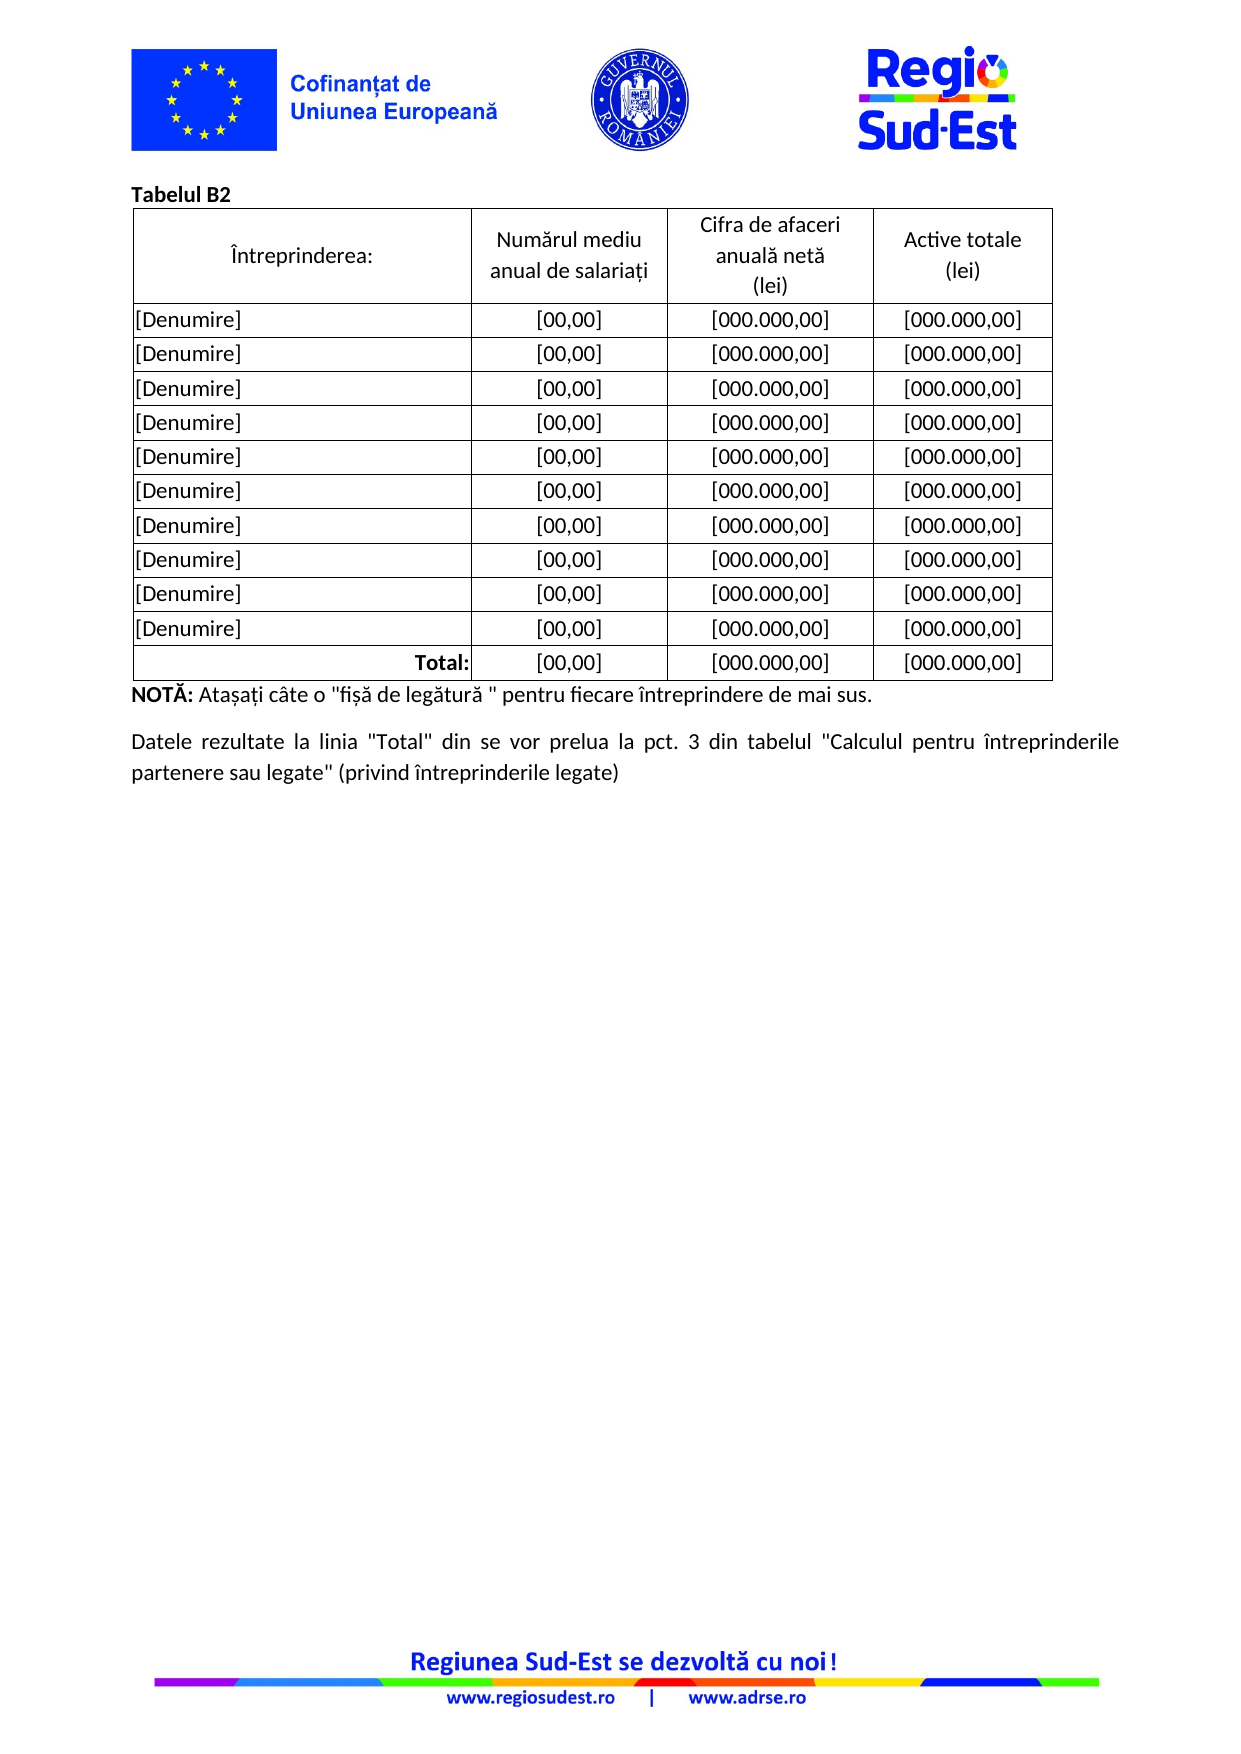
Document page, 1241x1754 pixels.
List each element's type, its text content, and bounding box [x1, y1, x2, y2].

table_cell [472, 475, 667, 508]
table_header Cifra de afaceri anuală netă (lei) [668, 209, 873, 303]
table_cell [874, 578, 1052, 611]
table_cell [134, 338, 471, 371]
table_cell [668, 475, 873, 508]
text NOTĂ: Ataşaţi câte o "fişă de legătură " pentru fiecare întreprindere de mai sus. [131, 681, 1122, 709]
table_cell [134, 406, 471, 440]
table_cell [134, 372, 471, 405]
table_cell [668, 544, 873, 577]
table_cell [134, 304, 471, 337]
table_cell [472, 406, 667, 440]
table_cell Total: [134, 646, 471, 679]
table_cell [668, 441, 873, 474]
table_cell [472, 338, 667, 371]
table_header Numărul mediu anual de salariaţi [472, 209, 667, 303]
table_cell [668, 578, 873, 611]
table_cell [668, 338, 873, 371]
table_cell [134, 612, 471, 645]
table_cell [134, 578, 471, 611]
table_cell [668, 509, 873, 542]
table_cell [668, 406, 873, 440]
table_cell [472, 304, 667, 337]
table_header Întreprinderea: [134, 209, 471, 303]
table_cell [472, 441, 667, 474]
table_cell [874, 544, 1052, 577]
table_cell [668, 372, 873, 405]
table_cell [874, 509, 1052, 542]
table_cell [668, 304, 873, 337]
table_cell [472, 646, 667, 679]
table_cell [874, 304, 1052, 337]
table_cell [874, 338, 1052, 371]
table_cell [472, 612, 667, 645]
table_cell [874, 612, 1052, 645]
picture [154, 1651, 1100, 1707]
table_cell [134, 441, 471, 474]
table_cell [874, 646, 1052, 679]
table_cell [134, 544, 471, 577]
table_cell [874, 441, 1052, 474]
table_cell [668, 612, 873, 645]
table_cell [472, 544, 667, 577]
picture [131, 46, 1017, 152]
table_cell [472, 578, 667, 611]
table_cell [134, 509, 471, 542]
subtitle Tabelul B2 [131, 180, 1122, 208]
table_cell [472, 509, 667, 542]
table_cell [668, 646, 873, 679]
table_header Active totale (lei) [874, 209, 1052, 303]
text Datele rezultate la linia "Total" din se vor prelua la pct. 3 din tabelul "Calculul pentru întreprinderile partenere sau legate" (privind întreprinderile legate) [131, 727, 1122, 786]
table_cell [472, 372, 667, 405]
table_cell [874, 372, 1052, 405]
table_cell [874, 475, 1052, 508]
table_cell [874, 406, 1052, 440]
table_cell [134, 475, 471, 508]
